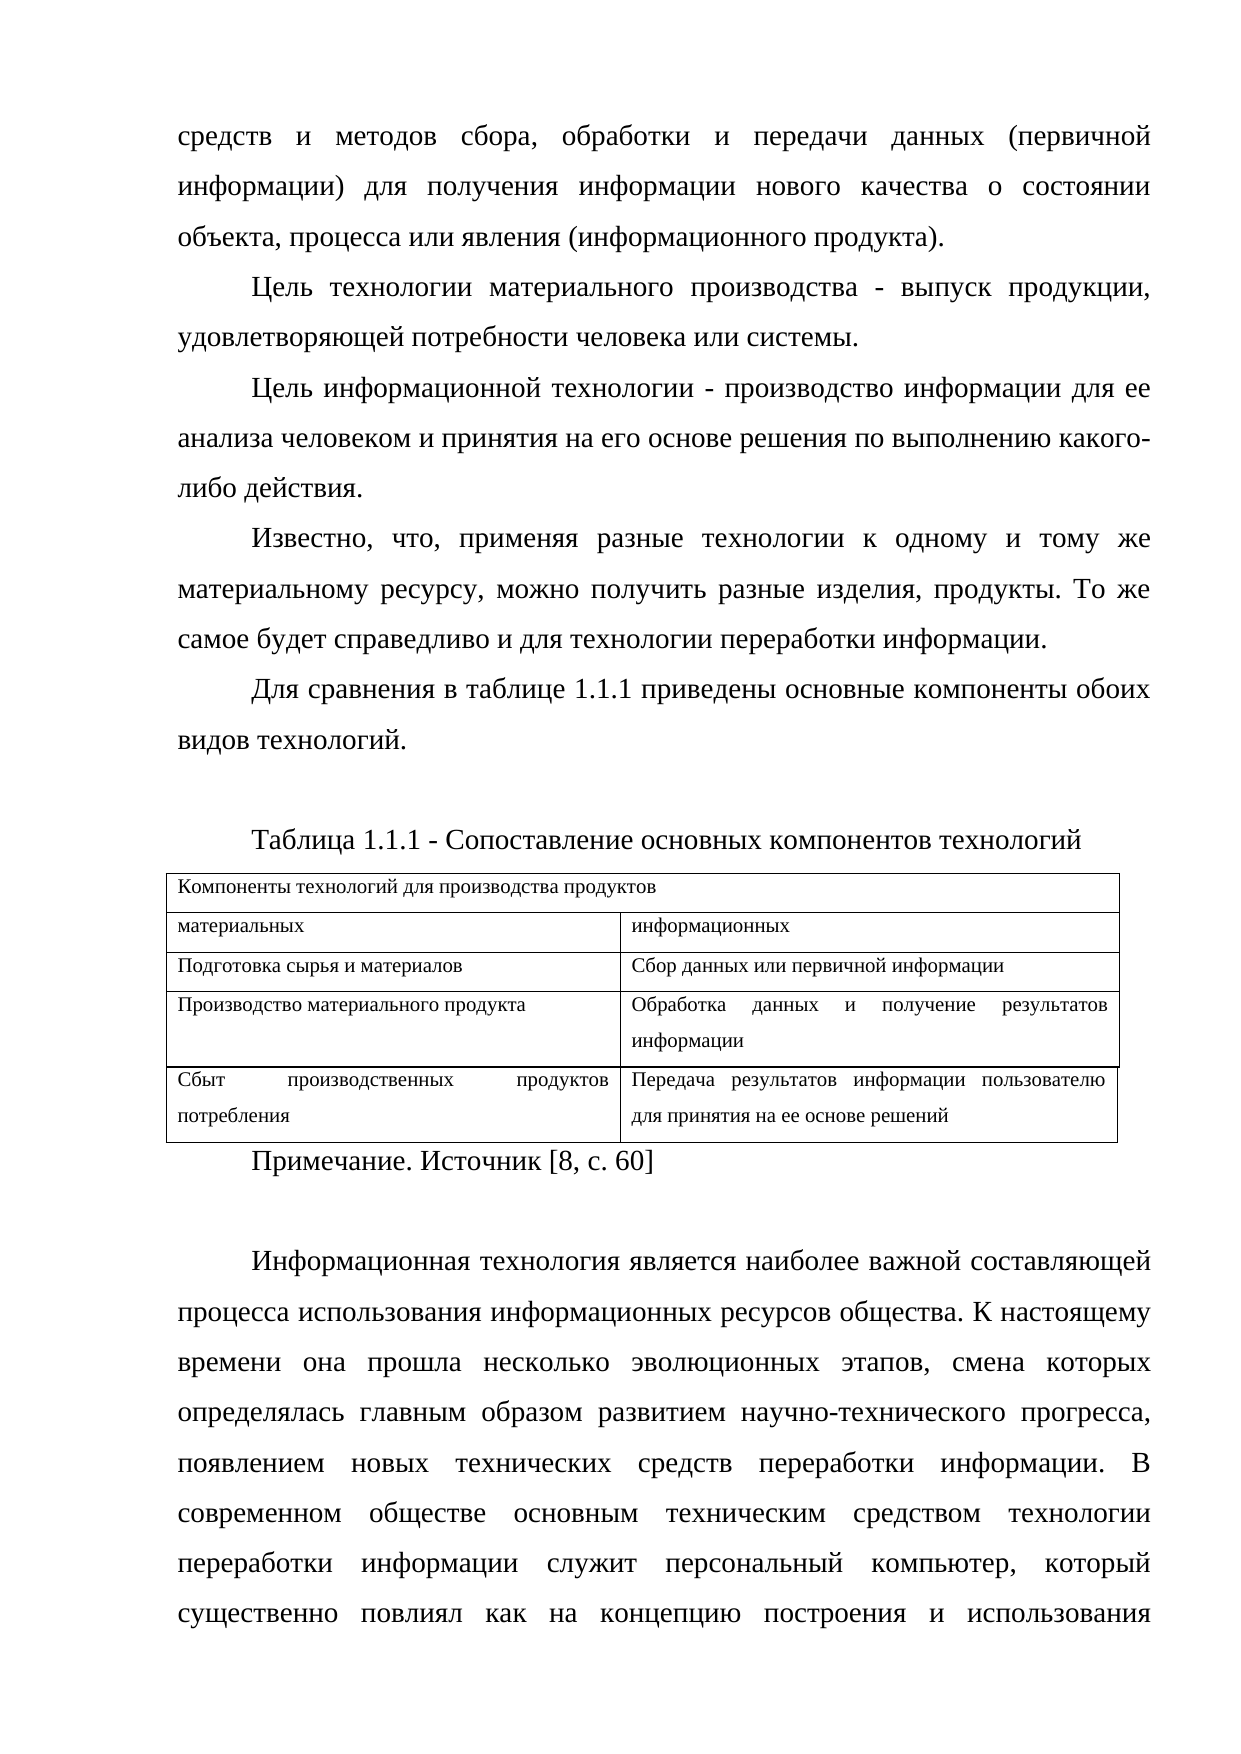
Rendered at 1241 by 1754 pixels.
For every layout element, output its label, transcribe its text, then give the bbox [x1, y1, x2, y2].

table_cell материальных [167, 913, 620, 952]
table_cell Подготовка сырья и материалов [167, 953, 620, 991]
text Таблица 1.1.1 - Сопоставление основных компонентов технологий [177, 822, 1152, 856]
text Примечание. Источник [8, с. 60] [177, 1143, 1152, 1176]
table_cell Обработка данных и получение результатов информации [621, 992, 1119, 1066]
text Цель информационной технологии - производство информации для ее анализа человеком и принятия на его основе решения по выполнению какого-либо действия. [177, 370, 1152, 504]
table_cell информационных [621, 913, 1119, 952]
table_header Компоненты технологий для производства продуктов [167, 874, 1119, 912]
table_cell Сбыт производственных продуктов потребления [167, 1068, 620, 1142]
text Для сравнения в таблице 1.1.1 приведены основные компоненты обоих видов технологий. [177, 672, 1152, 755]
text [177, 118, 1152, 252]
table_cell Производство материального продукта [167, 992, 620, 1066]
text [177, 1243, 1152, 1629]
text Известно, что, применяя разные технологии к одному и тому же материальному ресурсу, можно получить разные изделия, продукты. То же самое будет справедливо и для технологии переработки информации. [177, 521, 1152, 655]
table_cell Передача результатов информации пользователю для принятия на ее основе решений [621, 1068, 1117, 1142]
table_cell Сбор данных или первичной информации [621, 953, 1119, 991]
text Цель технологии материального производства - выпуск продукции, удовлетворяющей потребности человека или системы. [177, 269, 1152, 353]
